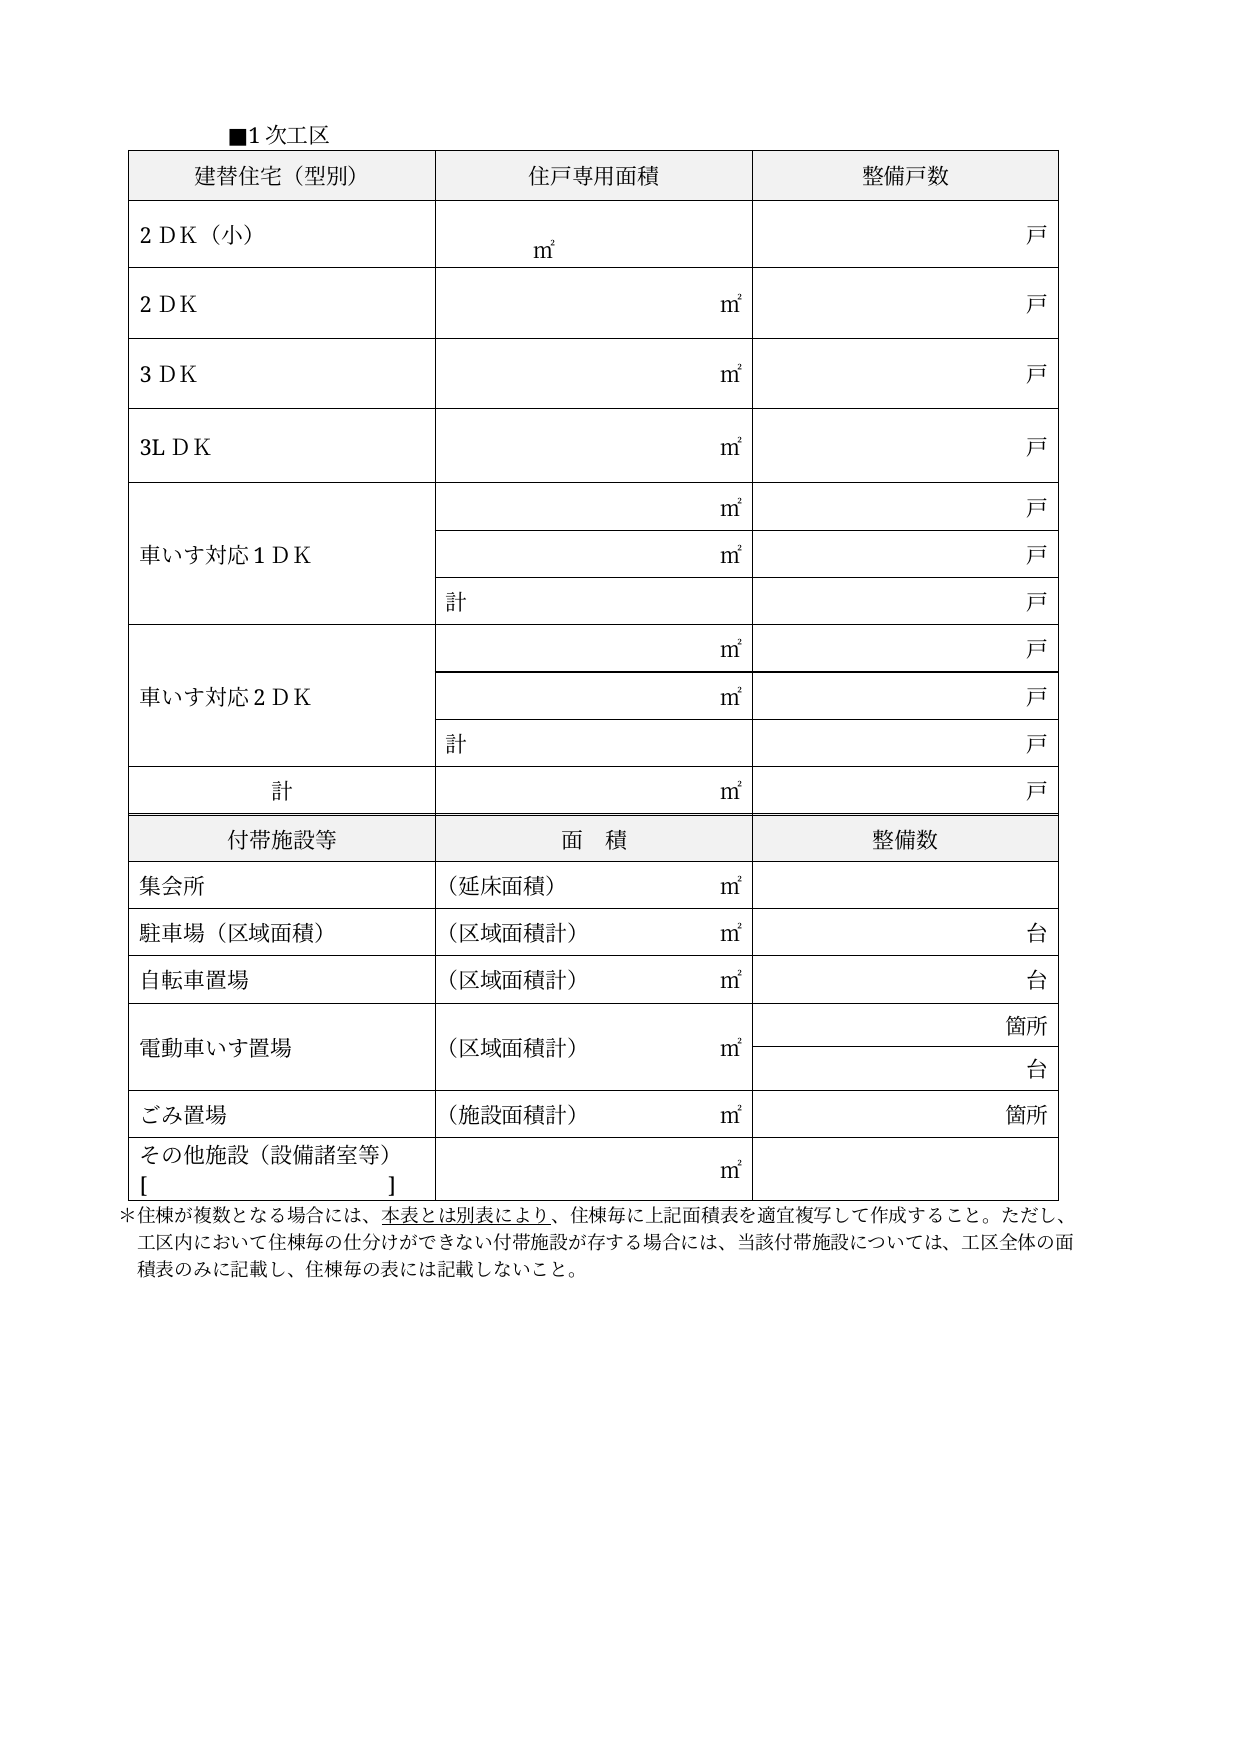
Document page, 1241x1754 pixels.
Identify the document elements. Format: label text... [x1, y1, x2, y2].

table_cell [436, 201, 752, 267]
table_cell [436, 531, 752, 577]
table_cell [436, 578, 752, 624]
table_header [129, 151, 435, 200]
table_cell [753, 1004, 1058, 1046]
text ■1次工区 [206, 118, 1122, 150]
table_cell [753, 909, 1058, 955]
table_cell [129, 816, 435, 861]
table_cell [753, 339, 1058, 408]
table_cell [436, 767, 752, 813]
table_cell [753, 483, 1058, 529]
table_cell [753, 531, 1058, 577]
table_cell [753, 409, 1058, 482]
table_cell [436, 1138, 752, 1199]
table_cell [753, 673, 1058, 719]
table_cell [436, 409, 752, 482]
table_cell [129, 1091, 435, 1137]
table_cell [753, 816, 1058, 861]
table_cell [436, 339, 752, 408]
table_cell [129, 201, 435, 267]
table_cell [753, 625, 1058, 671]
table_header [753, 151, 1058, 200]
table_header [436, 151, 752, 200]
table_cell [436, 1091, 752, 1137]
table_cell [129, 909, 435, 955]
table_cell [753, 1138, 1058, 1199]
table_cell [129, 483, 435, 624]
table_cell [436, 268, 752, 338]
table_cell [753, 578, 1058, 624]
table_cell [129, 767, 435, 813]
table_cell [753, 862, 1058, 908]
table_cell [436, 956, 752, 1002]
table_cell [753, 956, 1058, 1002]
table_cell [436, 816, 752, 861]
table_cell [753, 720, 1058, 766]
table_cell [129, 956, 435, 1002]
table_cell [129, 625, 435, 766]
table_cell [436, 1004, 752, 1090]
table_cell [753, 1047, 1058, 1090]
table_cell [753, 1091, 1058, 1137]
text ＊住棟が複数となる場合には、本表とは別表により、住棟毎に上記面積表を適宜複写して作成すること。ただし、工区内において住棟毎の仕分けができない付帯施設が存する場合には、当該付帯施設については、工区全体の面積表のみに記載し、住棟毎の表には記載しないこと。 [118, 1201, 1078, 1282]
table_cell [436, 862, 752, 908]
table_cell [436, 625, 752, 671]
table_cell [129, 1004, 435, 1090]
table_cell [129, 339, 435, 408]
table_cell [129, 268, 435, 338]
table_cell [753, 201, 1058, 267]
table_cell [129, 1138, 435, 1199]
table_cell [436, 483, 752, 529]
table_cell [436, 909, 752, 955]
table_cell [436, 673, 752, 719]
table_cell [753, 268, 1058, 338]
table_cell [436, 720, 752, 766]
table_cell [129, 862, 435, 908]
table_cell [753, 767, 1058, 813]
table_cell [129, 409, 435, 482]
